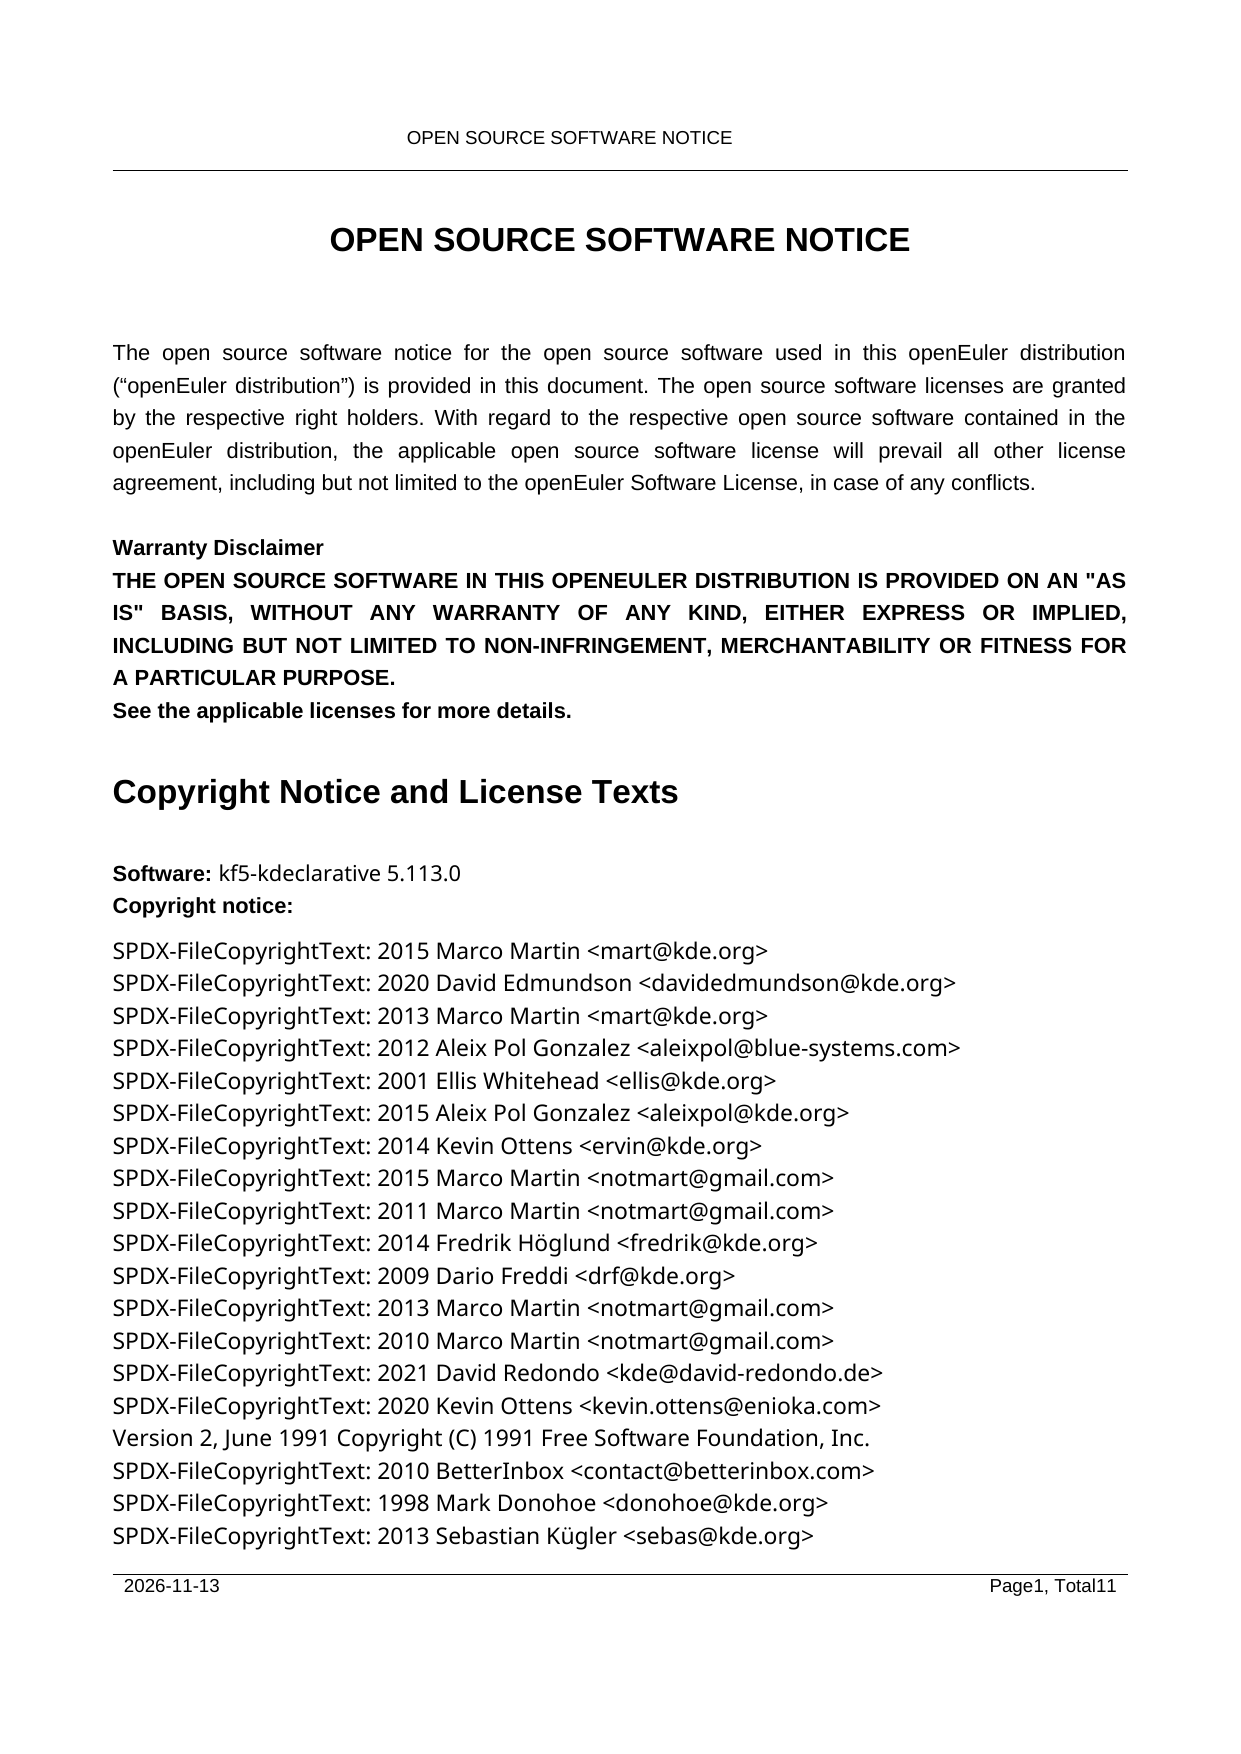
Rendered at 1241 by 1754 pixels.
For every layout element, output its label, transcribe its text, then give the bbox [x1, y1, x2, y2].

text Copyright Notice and License Texts [112, 759, 1128, 824]
text The open source software notice for the open source software used in this openEuler distribution (“openEuler distribution”) is provided in this document. The open source software licenses are granted by the respective right holders. With regard to the respective open source software contained in the openEuler distribution, the applicable open source software license will prevail all other license agreement, including but not limited to the openEuler Software License, in case of any conflicts. [112, 336, 1128, 499]
title Software: kf5-kdeclarative 5.113.0 [112, 856, 1128, 889]
text Warranty Disclaimer [112, 531, 1128, 564]
text Copyright notice: [112, 889, 1128, 921]
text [112, 934, 1128, 1551]
text OPEN SOURCE SOFTWARE NOTICE [112, 206, 1128, 271]
text THE OPEN SOURCE SOFTWARE IN THIS OPENEULER DISTRIBUTION IS PROVIDED ON AN "AS IS" BASIS, WITHOUT ANY WARRANTY OF ANY KIND, EITHER EXPRESS OR IMPLIED, INCLUDING BUT NOT LIMITED TO NON-INFRINGEMENT, MERCHANTABILITY OR FITNESS FOR A PARTICULAR PURPOSE. See the applicable licenses for more details. [112, 564, 1128, 726]
